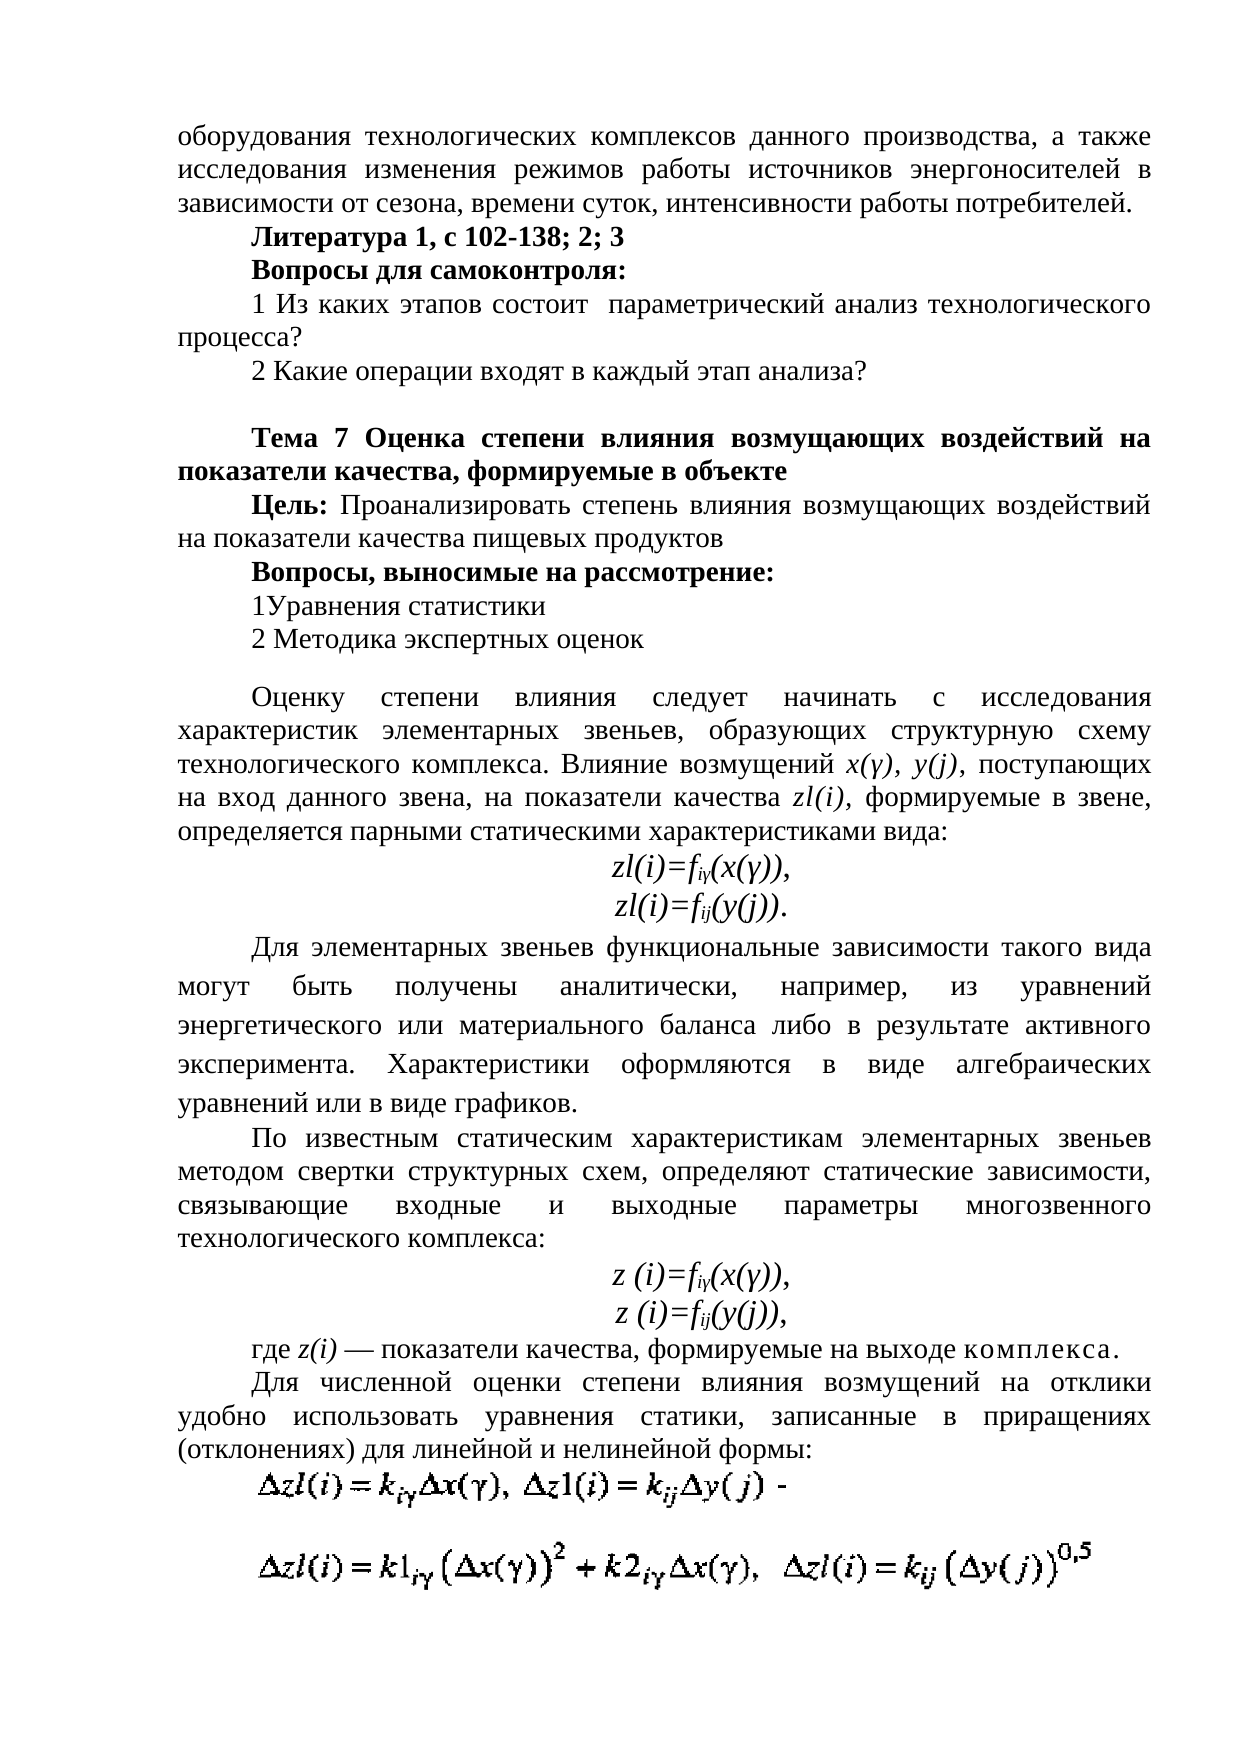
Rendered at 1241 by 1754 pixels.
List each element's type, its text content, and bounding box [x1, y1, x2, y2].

text 1Уравнения статистики [177, 588, 1152, 621]
text где z(i) — показатели качества, формируемые на выходе комплекса. [177, 1331, 1152, 1364]
text 1 Из каких этапов состоит параметрический анализ технологического процесса? [177, 286, 1152, 353]
text Литература 1, с 102-138; 2; 3 [177, 219, 1152, 252]
text Цель: Проанализировать степень влияния возмущающих воздействий на показатели качества пищевых продуктов [177, 487, 1152, 554]
text Вопросы, выносимые на рассмотрение: [177, 554, 1152, 588]
text z (i)=fiγ(x(γ)), [177, 1254, 1152, 1292]
picture [251, 1465, 1092, 1601]
text 2 Методика экспертных оценок [177, 621, 1152, 655]
text 2 Какие операции входят в каждый этап анализа? [177, 353, 1152, 386]
text Для численной оценки степени влияния возмущений на отклики удобно использовать уравнения статики, записанные в приращениях (отклонениях) для линейной и нелинейной формы: [177, 1364, 1152, 1465]
text z (i)=fij(y(j)), [177, 1292, 1152, 1331]
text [177, 118, 1152, 219]
text Оценку степени влияния следует начинать с исследования характеристик элементарных звеньев, образующих структурную схему технологического комплекса. Влияние возмущений х(γ), y(j), поступающих на вход данного звена, на показатели качества zl(i), формируемые в звене, определяется парными статическими характеристиками вида: [177, 679, 1152, 847]
text Тема 7 Оценка степени влияния возмущающих воздействий на показатели качества, формируемые в объекте [177, 420, 1152, 487]
text Для элементарных звеньев функциональные зависимости такого вида могут быть получены аналитически, например, из уравнений энергетического или материального баланса либо в результате активного эксперимента. Характеристики оформляются в виде алгебраических уравнений или в виде графиков. [177, 925, 1152, 1120]
text zl(i)=fiγ(x(γ)), [177, 847, 1152, 885]
text Вопросы для самоконтроля: [177, 252, 1152, 286]
text zl(i)=fij(y(j)). [177, 885, 1152, 923]
text По известным статическим характеристикам элементарных звеньев методом свертки структурных схем, определяют статические зависимости, связывающие входные и выходные параметры многозвенного технологического комплекса: [177, 1120, 1152, 1254]
